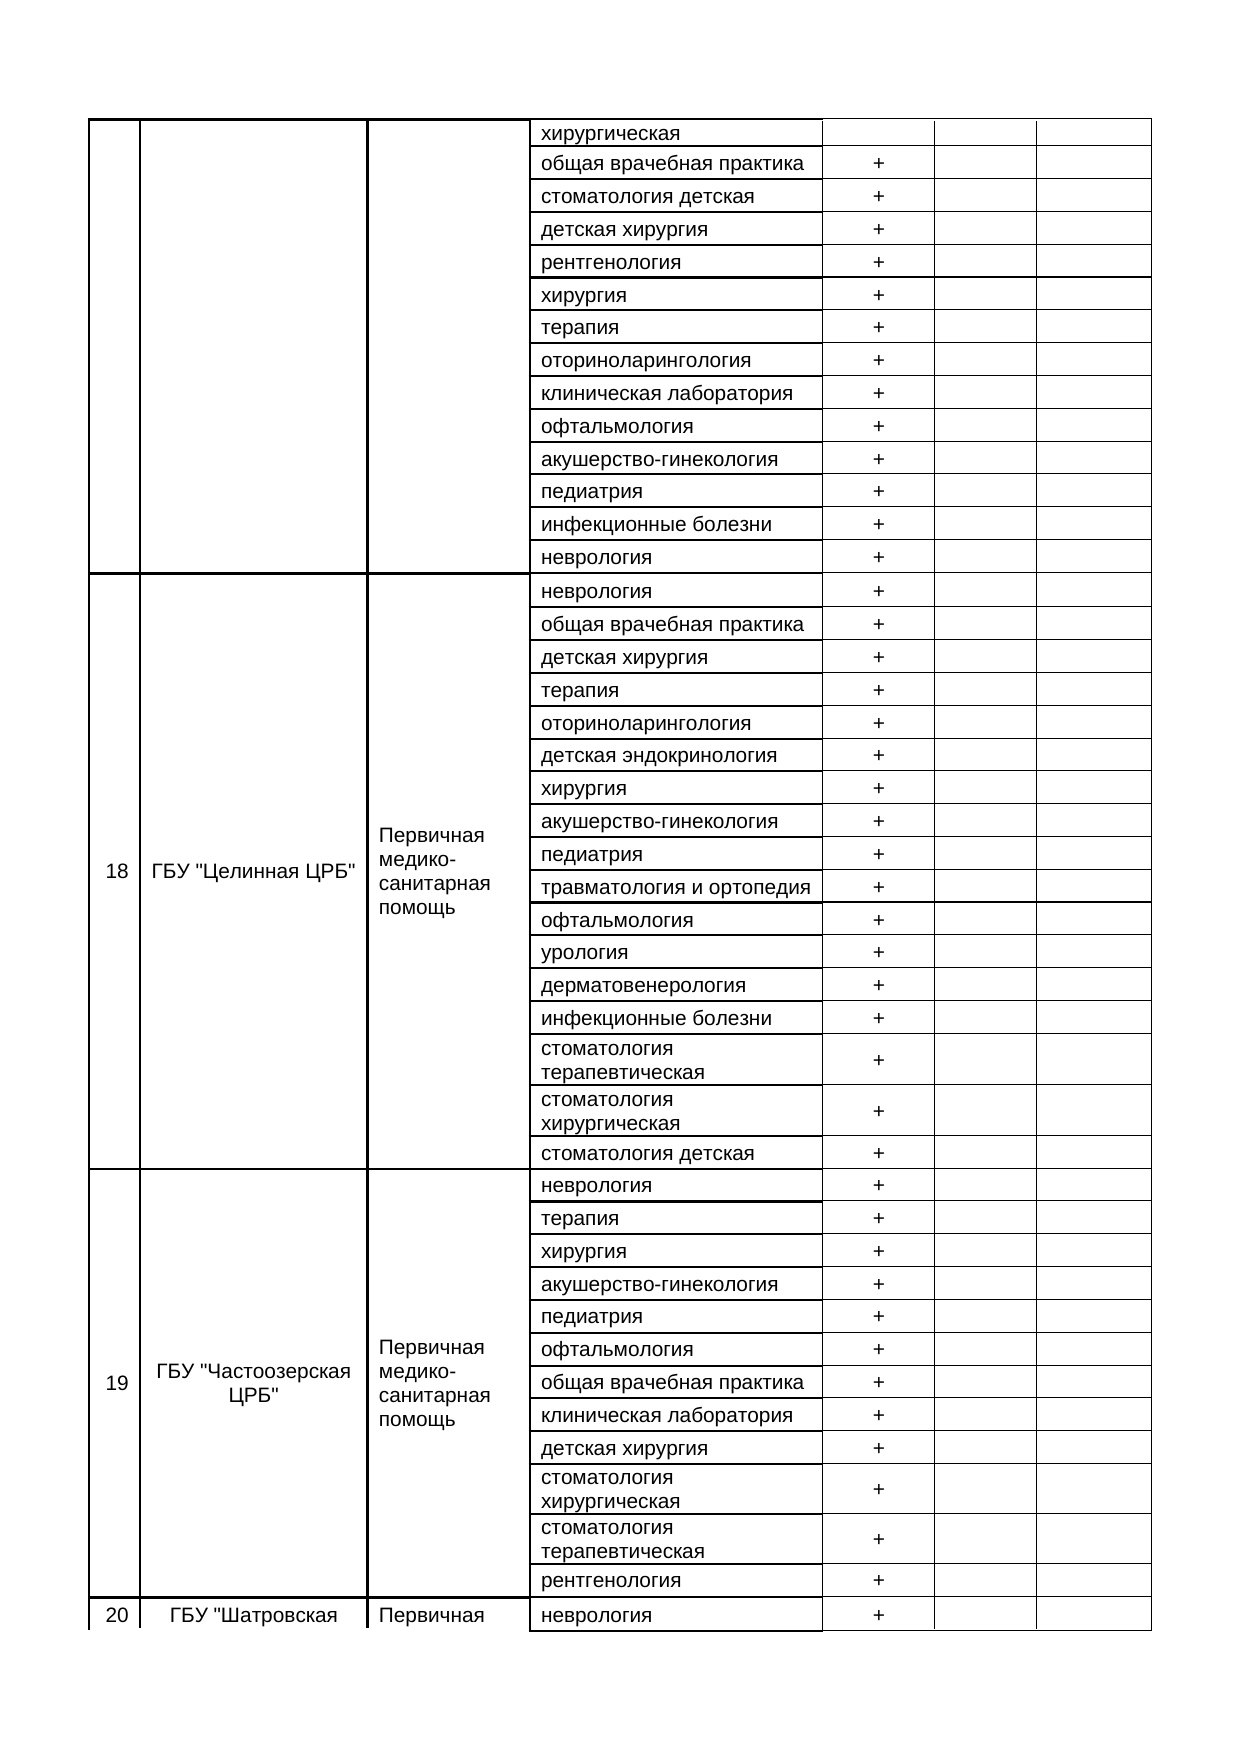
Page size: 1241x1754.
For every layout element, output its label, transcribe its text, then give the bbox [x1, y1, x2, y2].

table_cell [1037, 376, 1151, 408]
table_cell стоматология хирургическая [531, 1086, 822, 1135]
table_cell [935, 640, 1036, 672]
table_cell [368, 1599, 529, 1630]
table_cell + [823, 673, 934, 704]
table_cell стоматология детская [531, 1137, 822, 1168]
table_cell [1037, 739, 1151, 770]
table_cell [1037, 1564, 1151, 1596]
table_cell детская хирургия [531, 641, 822, 672]
table_cell [935, 739, 1036, 770]
table_cell инфекционные болезни [531, 508, 822, 539]
table_cell [935, 1267, 1036, 1299]
table_cell [935, 1514, 1036, 1563]
table_cell [935, 771, 1036, 803]
table_cell [935, 540, 1036, 572]
table_cell + [823, 607, 934, 639]
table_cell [531, 120, 823, 145]
table_cell + [823, 1431, 934, 1463]
table_cell оториноларингология [531, 707, 822, 737]
table_cell + [823, 146, 934, 178]
table_cell + [823, 640, 934, 672]
table_cell + [823, 1300, 934, 1332]
table_cell [1037, 771, 1151, 803]
table_cell [935, 1300, 1036, 1332]
table_cell [935, 119, 1037, 145]
table_cell [1037, 607, 1151, 639]
table_cell + [823, 1564, 934, 1596]
table_cell стоматология терапевтическая [531, 1515, 822, 1563]
table_cell [1037, 474, 1151, 506]
table_cell [935, 837, 1036, 869]
table_cell [935, 1085, 1036, 1135]
table_cell [1037, 1514, 1151, 1563]
table_cell [1037, 212, 1151, 244]
table_cell + [823, 1267, 934, 1299]
table_cell [1037, 573, 1151, 606]
table_cell стоматология детская [531, 180, 822, 211]
table_cell + [823, 1398, 934, 1430]
table_cell [1037, 870, 1151, 901]
table_cell + [823, 903, 934, 934]
table_cell + [823, 739, 934, 770]
table_cell + [823, 837, 934, 869]
table_cell акушерство-гинекология [531, 805, 822, 836]
table_cell [935, 1398, 1036, 1430]
table_cell [1037, 1169, 1151, 1200]
table_cell [1037, 1398, 1151, 1430]
table_cell [1037, 1136, 1151, 1168]
table_cell терапия [531, 311, 822, 342]
table_cell ГБУ "Частоозерская ЦРБ" [141, 1170, 366, 1596]
table_cell урология [531, 936, 822, 967]
table_cell + [823, 1136, 934, 1168]
table_cell [1037, 245, 1151, 276]
table_cell + [823, 1085, 934, 1135]
table_cell [935, 212, 1036, 244]
table_cell Первичная медико-санитарная помощь [369, 1170, 529, 1596]
table_cell + [823, 1514, 934, 1563]
table_cell [935, 1333, 1036, 1364]
table_cell + [823, 507, 934, 539]
table_cell акушерство-гинекология [531, 443, 822, 473]
table_cell 20 [90, 1599, 139, 1630]
table_cell [1037, 640, 1151, 672]
table_cell клиническая лаборатория [531, 1399, 822, 1430]
table_cell 18 [90, 575, 139, 1168]
table_cell + [823, 1234, 934, 1266]
table_cell детская хирургия [531, 1432, 822, 1463]
table_cell [935, 607, 1036, 639]
table_cell терапия [531, 1203, 822, 1233]
table_cell + [823, 278, 934, 309]
table_cell [1037, 1267, 1151, 1299]
table_cell + [823, 119, 935, 145]
table_cell [1037, 409, 1151, 441]
table_cell + [823, 1201, 934, 1233]
table_cell [1037, 1201, 1151, 1233]
table_cell [1037, 1034, 1151, 1084]
table_cell общая врачебная практика [531, 608, 822, 639]
table_cell + [823, 310, 934, 342]
table_cell педиатрия [531, 1301, 822, 1332]
table_cell акушерство-гинекология [531, 1268, 822, 1299]
table_cell + [823, 706, 934, 737]
table_cell неврология [531, 1598, 822, 1630]
table_cell педиатрия [531, 475, 822, 506]
table_cell общая врачебная практика [531, 147, 822, 178]
table_cell детская эндокринология [531, 740, 822, 770]
table_cell [935, 903, 1036, 934]
table_cell клиническая лаборатория [531, 377, 822, 408]
table_cell + [823, 442, 934, 473]
table_cell [935, 474, 1036, 506]
table_cell [935, 935, 1036, 967]
table_cell инфекционные болезни [531, 1002, 822, 1033]
table_cell [935, 179, 1036, 211]
table_cell терапия [531, 674, 822, 704]
table_cell + [823, 935, 934, 967]
table_cell неврология [531, 541, 822, 572]
table_cell + [823, 1464, 934, 1513]
table_cell общая врачебная практика [531, 1367, 822, 1397]
table_cell [1037, 310, 1151, 342]
table_cell [1037, 1300, 1151, 1332]
table_cell [935, 1597, 1037, 1630]
table_cell [935, 1464, 1036, 1513]
table_cell [1037, 278, 1151, 309]
table_cell хирургия [531, 772, 822, 803]
table_cell стоматология терапевтическая [531, 1035, 822, 1084]
table_cell + [823, 968, 934, 1000]
table_cell + [823, 540, 934, 572]
table_cell [935, 376, 1036, 408]
table_cell [935, 1169, 1036, 1200]
table_cell [1037, 706, 1151, 737]
table_cell неврология [531, 1170, 822, 1200]
table_cell [1037, 1085, 1151, 1135]
table_cell педиатрия [531, 838, 822, 869]
table_cell офтальмология [531, 1334, 822, 1364]
table_cell [935, 343, 1036, 375]
table_cell [1037, 673, 1151, 704]
table_cell [1037, 935, 1151, 967]
table_cell [935, 673, 1036, 704]
table_cell [1037, 1333, 1151, 1364]
table_cell [1037, 837, 1151, 869]
table_cell [935, 507, 1036, 539]
table_cell + [823, 804, 934, 836]
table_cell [140, 1599, 367, 1630]
table_cell [935, 1564, 1036, 1596]
table_cell [1037, 1366, 1151, 1397]
table_cell [1037, 1001, 1151, 1033]
table_cell детская хирургия [531, 213, 822, 244]
table_cell [935, 1431, 1036, 1463]
table_cell + [823, 1333, 934, 1364]
table_cell хирургия [531, 1235, 822, 1266]
table_cell [935, 1034, 1036, 1084]
table_cell [935, 1136, 1036, 1168]
table_cell 19 [90, 1170, 139, 1596]
table_cell [1037, 903, 1151, 934]
table_cell + [823, 343, 934, 375]
table_cell [935, 573, 1036, 606]
table_cell [935, 706, 1036, 737]
table_cell + [823, 474, 934, 506]
table_cell [935, 409, 1036, 441]
table_cell [1037, 1234, 1151, 1266]
table_cell [1037, 179, 1151, 211]
table_cell [935, 804, 1036, 836]
table_cell ГБУ "Целинная ЦРБ" [141, 575, 366, 1168]
table_cell + [823, 1169, 934, 1200]
table_cell [1037, 804, 1151, 836]
table_cell + [823, 1034, 934, 1084]
table_cell [935, 1201, 1036, 1233]
table_cell офтальмология [531, 904, 822, 934]
table_cell + [823, 1366, 934, 1397]
table_cell [1037, 119, 1151, 145]
table_cell [1037, 540, 1151, 572]
table_cell + [823, 1597, 935, 1630]
table_cell хирургия [531, 279, 822, 309]
table_cell + [823, 376, 934, 408]
table_cell [935, 245, 1036, 276]
table_cell [935, 146, 1036, 178]
table_cell рентгенология [531, 1565, 822, 1596]
table_cell [1037, 1597, 1151, 1630]
table_cell [1037, 1464, 1151, 1513]
table_cell [1037, 343, 1151, 375]
table_cell [935, 278, 1036, 309]
table_cell + [823, 245, 934, 276]
table_cell [1037, 968, 1151, 1000]
table_cell рентгенология [531, 246, 822, 276]
table_cell [1037, 1431, 1151, 1463]
table_cell [935, 1234, 1036, 1266]
table_cell [935, 442, 1036, 473]
table_cell + [823, 573, 934, 606]
table_cell [1037, 442, 1151, 473]
table_cell оториноларингология [531, 344, 822, 375]
table_cell [935, 968, 1036, 1000]
table_cell [935, 870, 1036, 901]
table_cell [1037, 507, 1151, 539]
table_cell дерматовенерология [531, 969, 822, 1000]
table_cell [935, 1001, 1036, 1033]
table_cell стоматология хирургическая [531, 1465, 822, 1513]
table_cell [935, 310, 1036, 342]
table_cell [935, 1366, 1036, 1397]
table_cell + [823, 1001, 934, 1033]
table_cell Первичная медико-санитарная помощь [369, 575, 529, 1168]
table_cell офтальмология [531, 410, 822, 441]
table_cell [1037, 146, 1151, 178]
table_cell неврология [531, 574, 822, 606]
table_cell + [823, 212, 934, 244]
table_cell травматология и ортопедия [531, 871, 822, 901]
table_cell + [823, 870, 934, 901]
table_cell + [823, 771, 934, 803]
table_cell + [823, 179, 934, 211]
table_cell + [823, 409, 934, 441]
